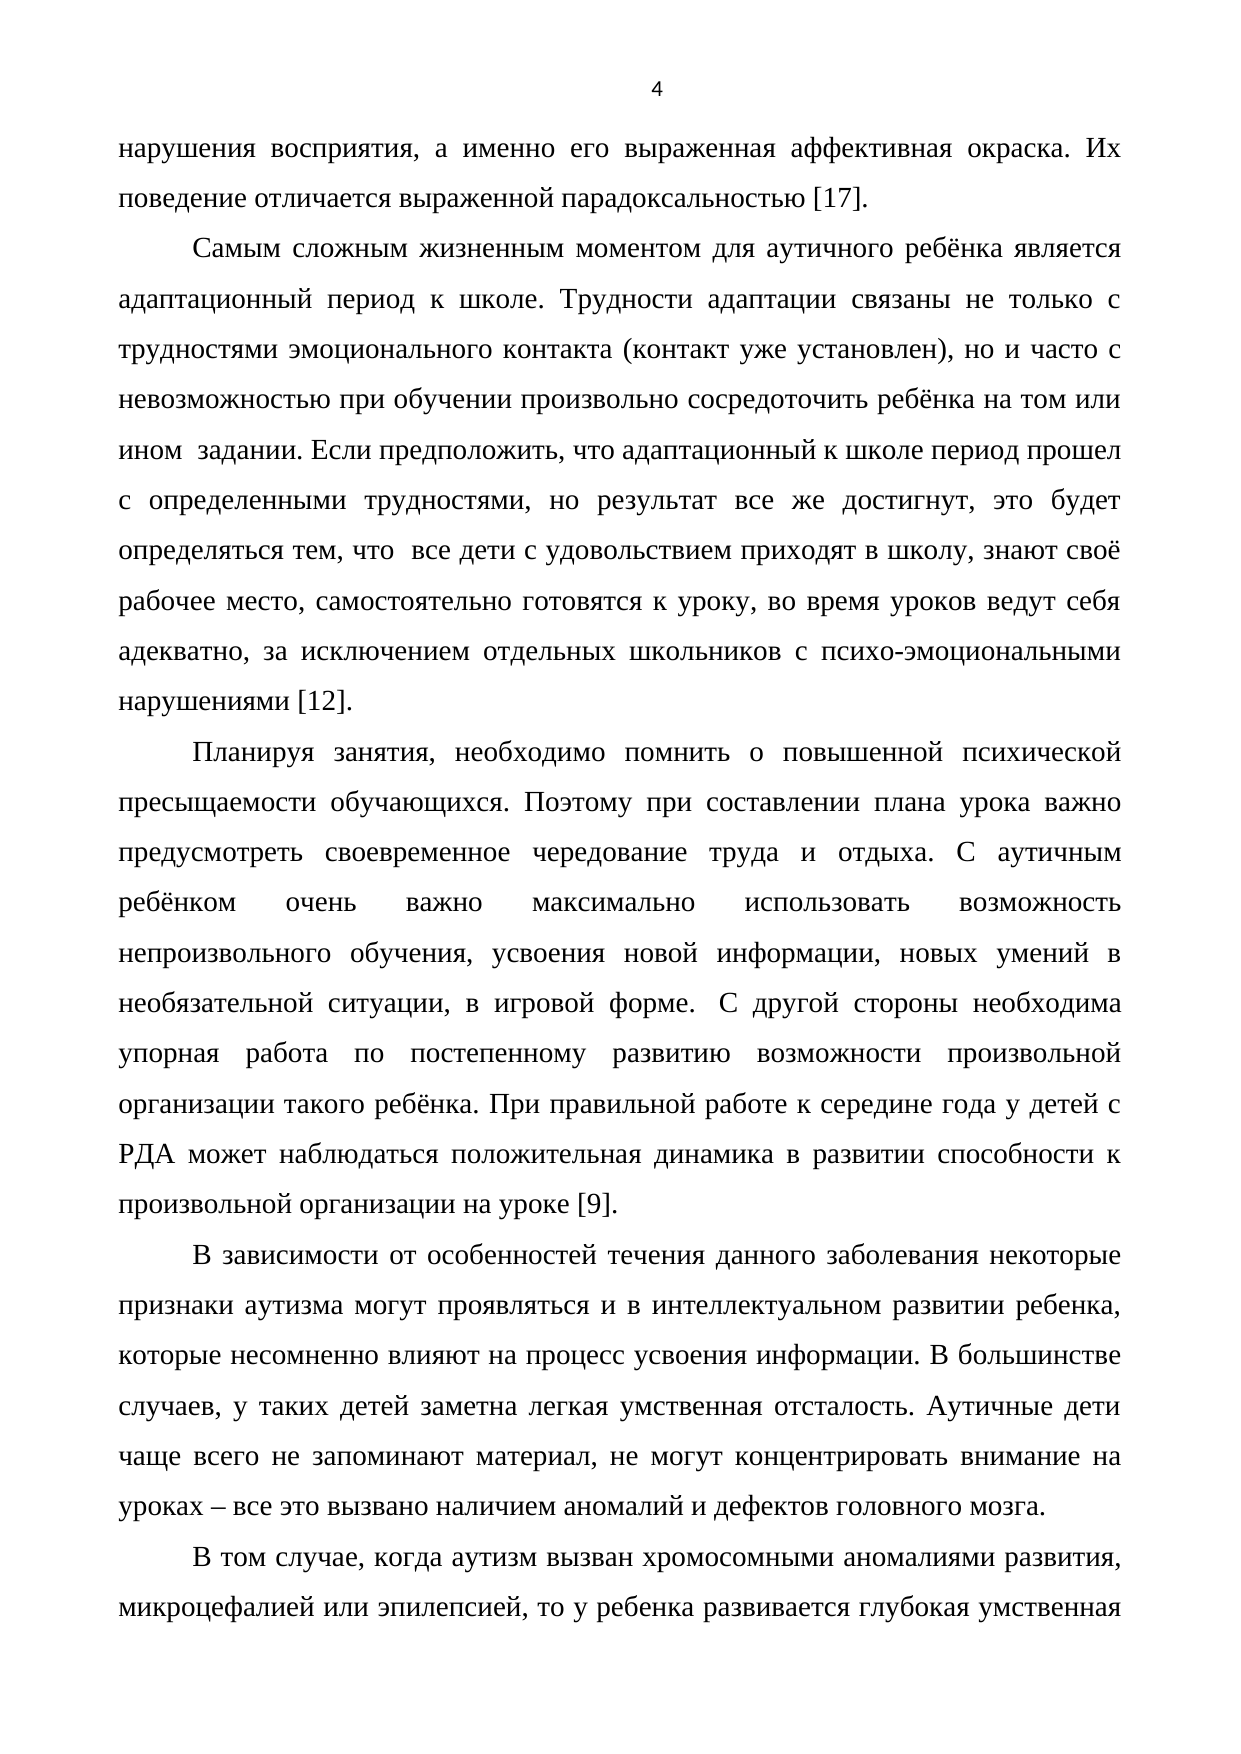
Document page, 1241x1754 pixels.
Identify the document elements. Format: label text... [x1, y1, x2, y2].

text Планируя занятия, необходимо помнить о повышенной психической пресыщаемости обучающихся. Поэтому при составлении плана урока важно предусмотреть своевременное чередование труда и отдыха. С аутичным ребёнком очень важно максимально использовать возможность непроизвольного обучения, усвоения новой информации, новых умений в необязательной ситуации, в игровой форме. С другой стороны необходима упорная работа по постепенному развитию возможности произвольной организации такого ребёнка. При правильной работе к середине года у детей с РДА может наблюдаться положительная динамика в развитии способности к произвольной организации на уроке [9]. [118, 734, 1122, 1220]
text В зависимости от особенностей течения данного заболевания некоторые признаки аутизма могут проявляться и в интеллектуальном развитии ребенка, которые несомненно влияют на процесс усвоения информации. В большинстве случаев, у таких детей заметна легкая умственная отсталость. Аутичные дети чаще всего не запоминают материал, не могут концентрировать внимание на уроках – все это вызвано наличием аномалий и дефектов головного мозга. [118, 1237, 1122, 1522]
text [118, 130, 1122, 214]
text Самым сложным жизненным моментом для аутичного ребёнка является адаптационный период к школе. Трудности адаптации связаны не только с трудностями эмоционального контакта (контакт уже установлен), но и часто с невозможностью при обучении произвольно сосредоточить ребёнка на том или ином задании. Если предположить, что адаптационный к школе период прошел с определенными трудностями, но результат все же достигнут, это будет определяться тем, что все дети с удовольствием приходят в школу, знают своё рабочее место, самостоятельно готовятся к уроку, во время уроков ведут себя адекватно, за исключением отдельных школьников с психо-эмоциональными нарушениями [12]. [118, 231, 1122, 717]
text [118, 1539, 1122, 1622]
